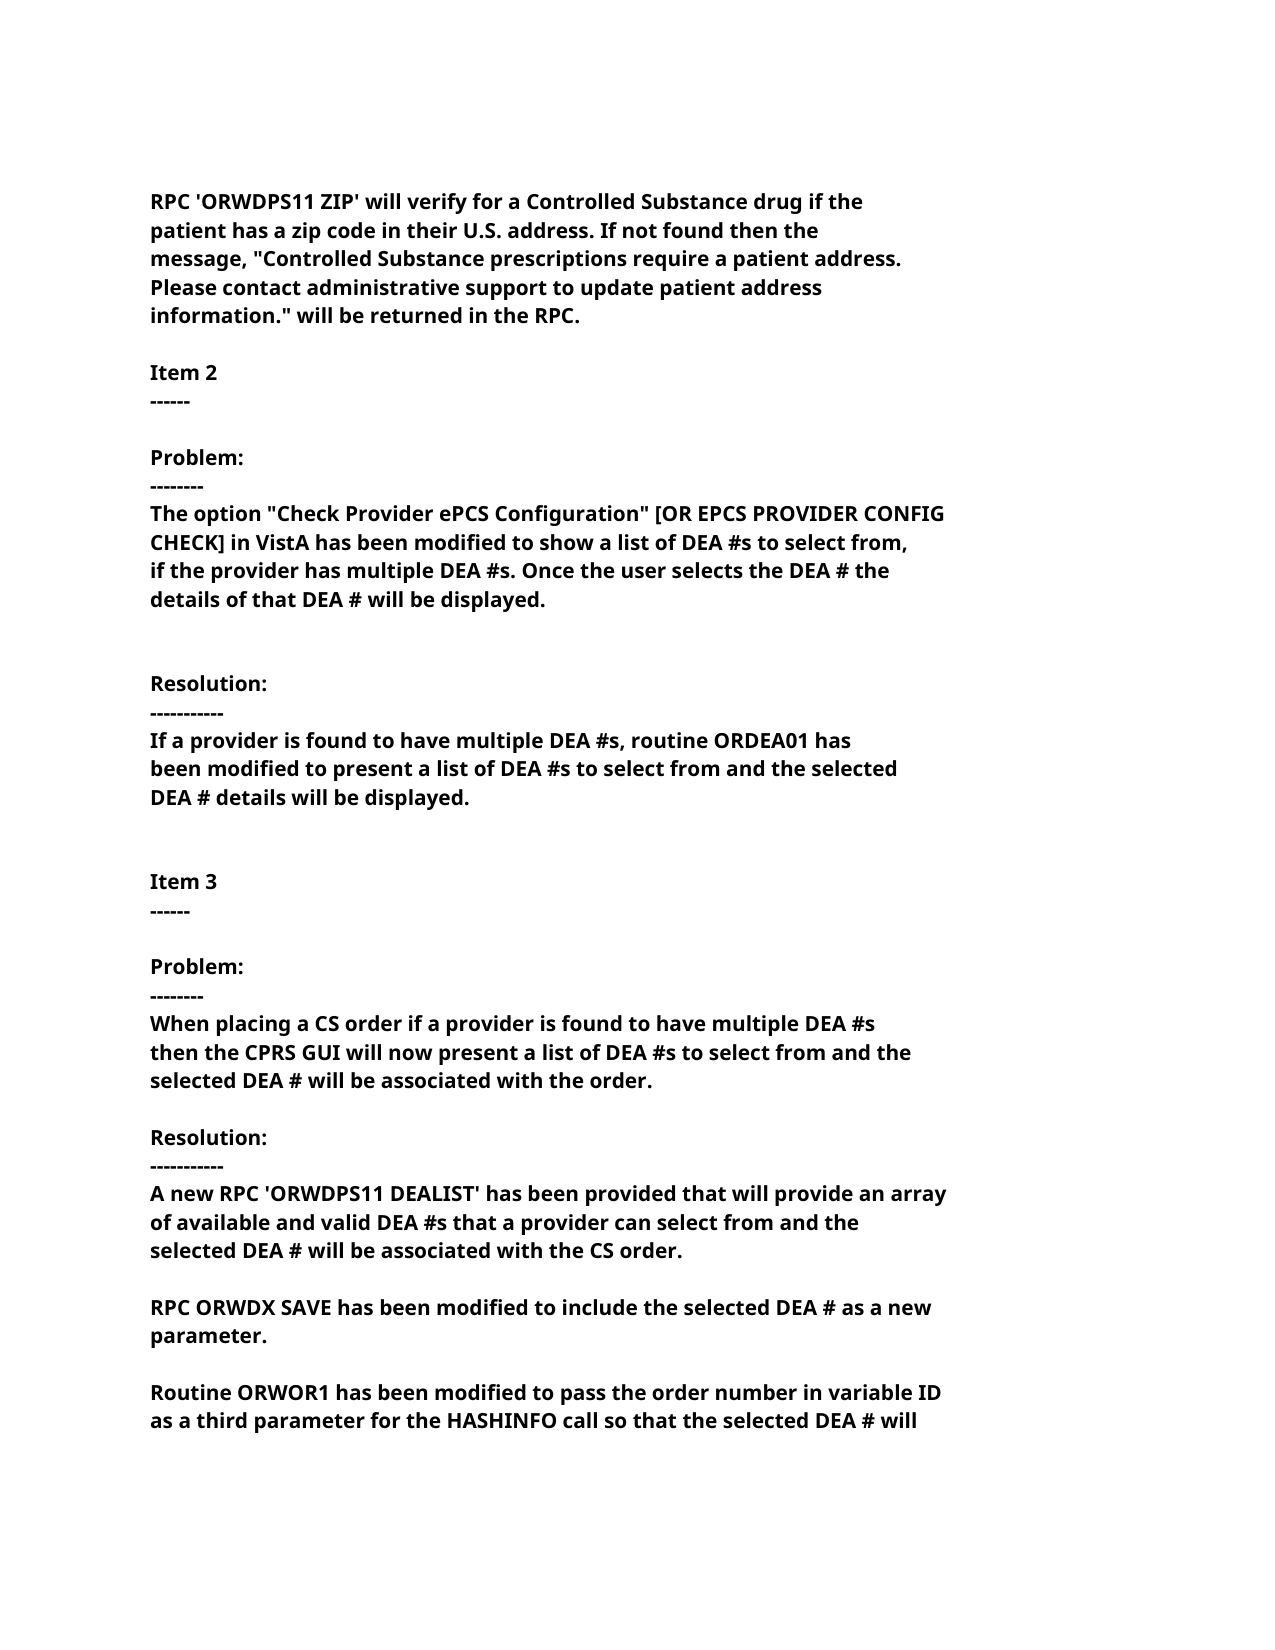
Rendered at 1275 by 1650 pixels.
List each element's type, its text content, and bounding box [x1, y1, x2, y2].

text Resolution: [150, 1123, 1125, 1151]
text CHECK] in VistA has been modified to show a list of DEA #s to select from, [150, 528, 1125, 556]
text -------- [150, 981, 1125, 1009]
text ----------- [150, 698, 1125, 726]
text ------ [150, 896, 1125, 924]
text of available and valid DEA #s that a provider can select from and the [150, 1208, 1125, 1236]
text Problem: [150, 443, 1125, 471]
text DEA # details will be displayed. [150, 783, 1125, 811]
text then the CPRS GUI will now present a list of DEA #s to select from and the [150, 1038, 1125, 1066]
text parameter. [150, 1321, 1125, 1350]
text -------- [150, 471, 1125, 499]
text message, "Controlled Substance prescriptions require a patient address. [150, 244, 1125, 273]
text selected DEA # will be associated with the CS order. [150, 1236, 1125, 1265]
text Routine ORWOR1 has been modified to pass the order number in variable ID [150, 1378, 1125, 1406]
text as a third parameter for the HASHINFO call so that the selected DEA # will [150, 1406, 1125, 1434]
text The option "Check Provider ePCS Configuration" [OR EPCS PROVIDER CONFIG [150, 499, 1125, 528]
text If a provider is found to have multiple DEA #s, routine ORDEA01 has [150, 726, 1125, 754]
text RPC ORWDX SAVE has been modified to include the selected DEA # as a new [150, 1293, 1125, 1321]
text Item 2 [150, 358, 1125, 386]
text When placing a CS order if a provider is found to have multiple DEA #s [150, 1009, 1125, 1038]
text ----------- [150, 1151, 1125, 1179]
text been modified to present a list of DEA #s to select from and the selected [150, 754, 1125, 783]
text RPC 'ORWDPS11 ZIP' will verify for a Controlled Substance drug if the [150, 187, 1125, 216]
text patient has a zip code in their U.S. address. If not found then the [150, 216, 1125, 244]
text Please contact administrative support to update patient address [150, 273, 1125, 301]
text Item 3 [150, 867, 1125, 896]
text A new RPC 'ORWDPS11 DEALIST' has been provided that will provide an array [150, 1179, 1125, 1208]
text ------ [150, 386, 1125, 414]
text details of that DEA # will be displayed. [150, 585, 1125, 613]
text Problem: [150, 952, 1125, 981]
text if the provider has multiple DEA #s. Once the user selects the DEA # the [150, 556, 1125, 585]
text information." will be returned in the RPC. [150, 301, 1125, 330]
text Resolution: [150, 669, 1125, 698]
text selected DEA # will be associated with the order. [150, 1066, 1125, 1094]
